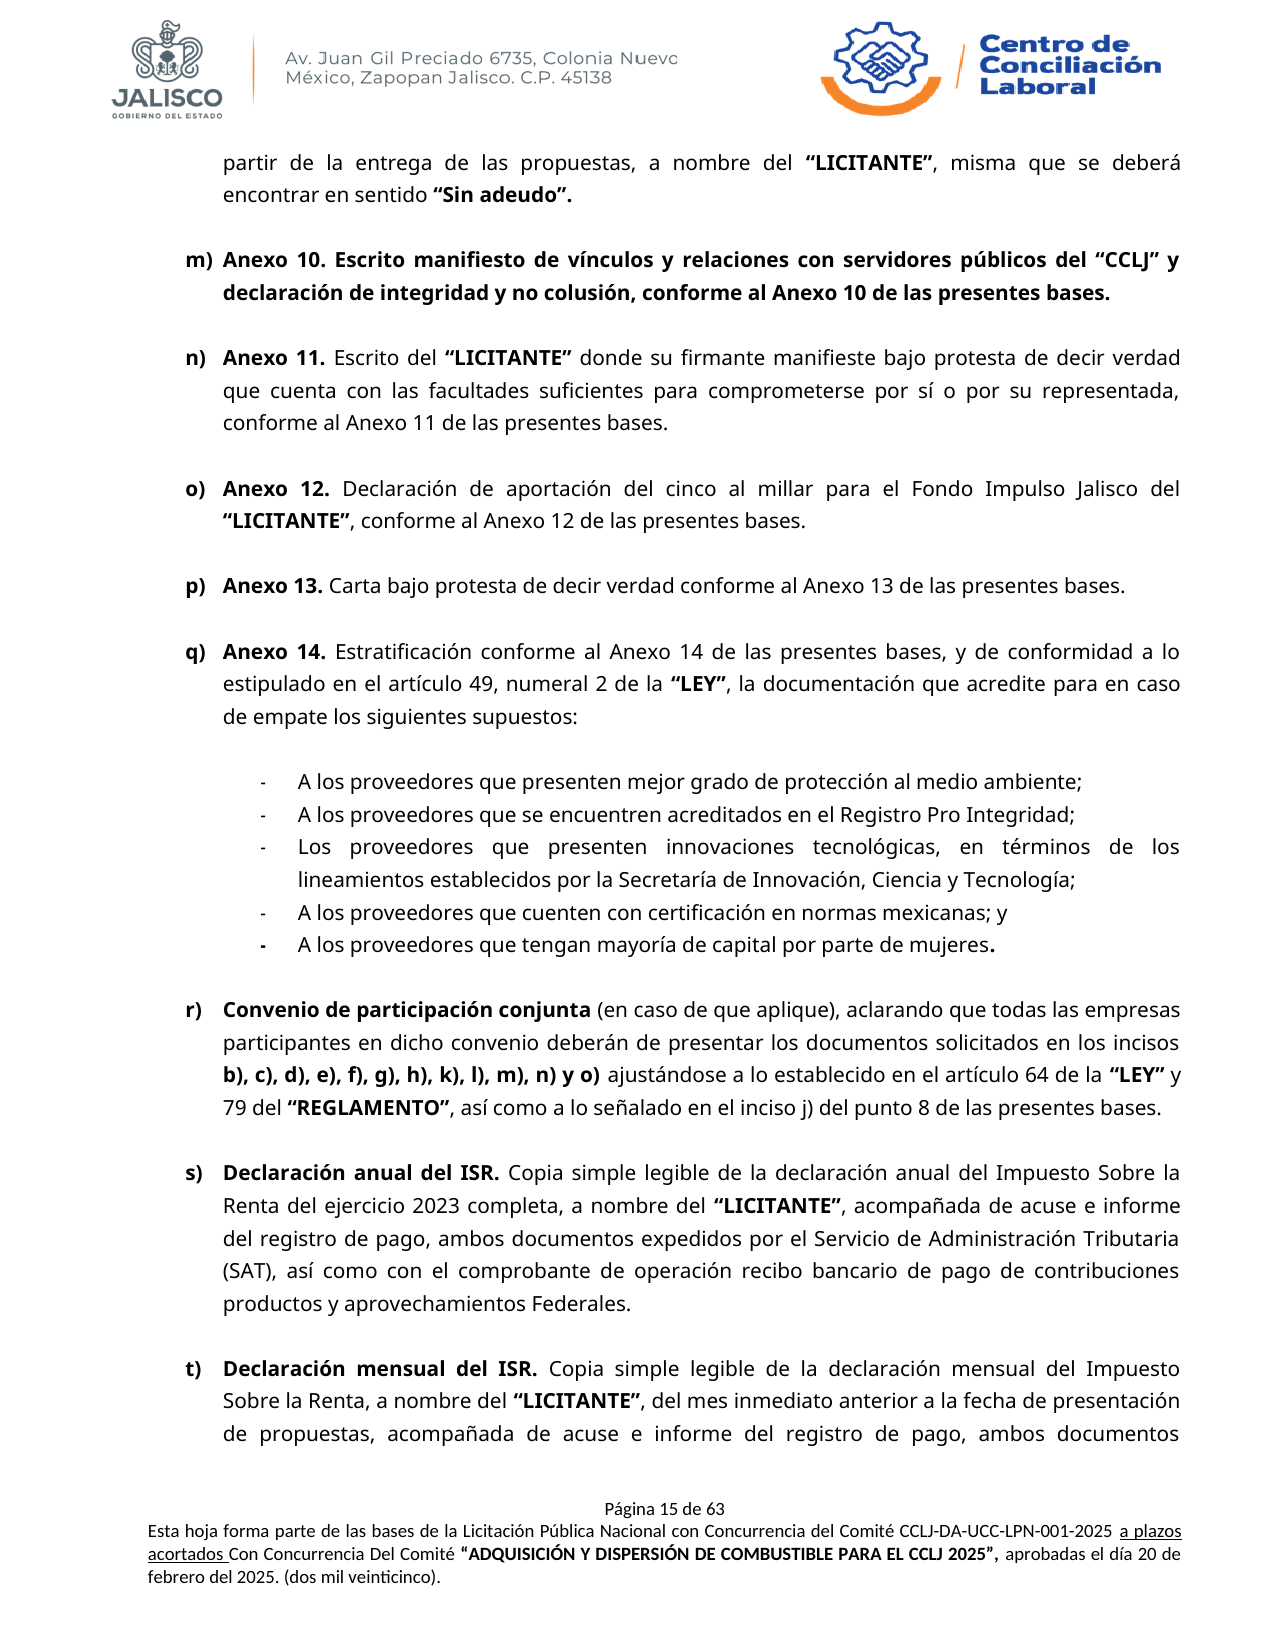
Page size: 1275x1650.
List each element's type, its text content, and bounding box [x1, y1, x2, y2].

list Anexo 14. Estratificación conforme al Anexo 14 de las presentes bases, y de conformidad a lo estipulado en el artículo 49, numeral 2 de la “LEY”, la documentación que acredite para en caso de empate los siguientes supuestos: [185, 637, 1181, 730]
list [185, 1354, 1181, 1448]
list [185, 148, 1181, 209]
list Anexo 10. Escrito manifiesto de vínculos y relaciones con servidores públicos del “CCLJ” y declaración de integridad y no colusión, conforme al Anexo 10 de las presentes bases. [185, 246, 1181, 307]
list Los proveedores que presenten innovaciones tecnológicas, en términos de los lineamientos establecidos por la Secretaría de Innovación, Ciencia y Tecnología; [260, 832, 1181, 893]
list A los proveedores que presenten mejor grado de protección al medio ambiente; [260, 767, 1181, 796]
list Anexo 13. Carta bajo protesta de decir verdad conforme al Anexo 13 de las presentes bases. [185, 572, 1181, 600]
list A los proveedores que tengan mayoría de capital por parte de mujeres. [260, 930, 1181, 959]
list Declaración anual del ISR. Copia simple legible de la declaración anual del Impuesto Sobre la Renta del ejercicio 2023 completa, a nombre del “LICITANTE”, acompañada de acuse e informe del registro de pago, ambos documentos expedidos por el Servicio de Administración Tributaria (SAT), así como con el comprobante de operación recibo bancario de pago de contribuciones productos y aprovechamientos Federales. [185, 1158, 1181, 1317]
list Anexo 12. Declaración de aportación del cinco al millar para el Fondo Impulso Jalisco del “LICITANTE”, conforme al Anexo 12 de las presentes bases. [185, 474, 1181, 535]
list Convenio de participación conjunta (en caso de que aplique), aclarando que todas las empresas participantes en dicho convenio deberán de presentar los documentos solicitados en los incisos b), c), d), e), f), g), h), k), l), m), n) y o) ajustándose a lo establecido en el artículo 64 de la “LEY” y 79 del “REGLAMENTO”, así como a lo señalado en el inciso j) del punto 8 de las presentes bases. [185, 995, 1181, 1122]
list Anexo 11. Escrito del “LICITANTE” donde su firmante manifieste bajo protesta de decir verdad que cuenta con las facultades suficientes para comprometerse por sí o por su representada, conforme al Anexo 11 de las presentes bases. [185, 343, 1181, 437]
picture [800, 12, 1222, 130]
list A los proveedores que cuenten con certificación en normas mexicanas; y [260, 898, 1181, 926]
list A los proveedores que se encuentren acreditados en el Registro Pro Integridad; [260, 800, 1181, 828]
picture [102, 19, 677, 122]
